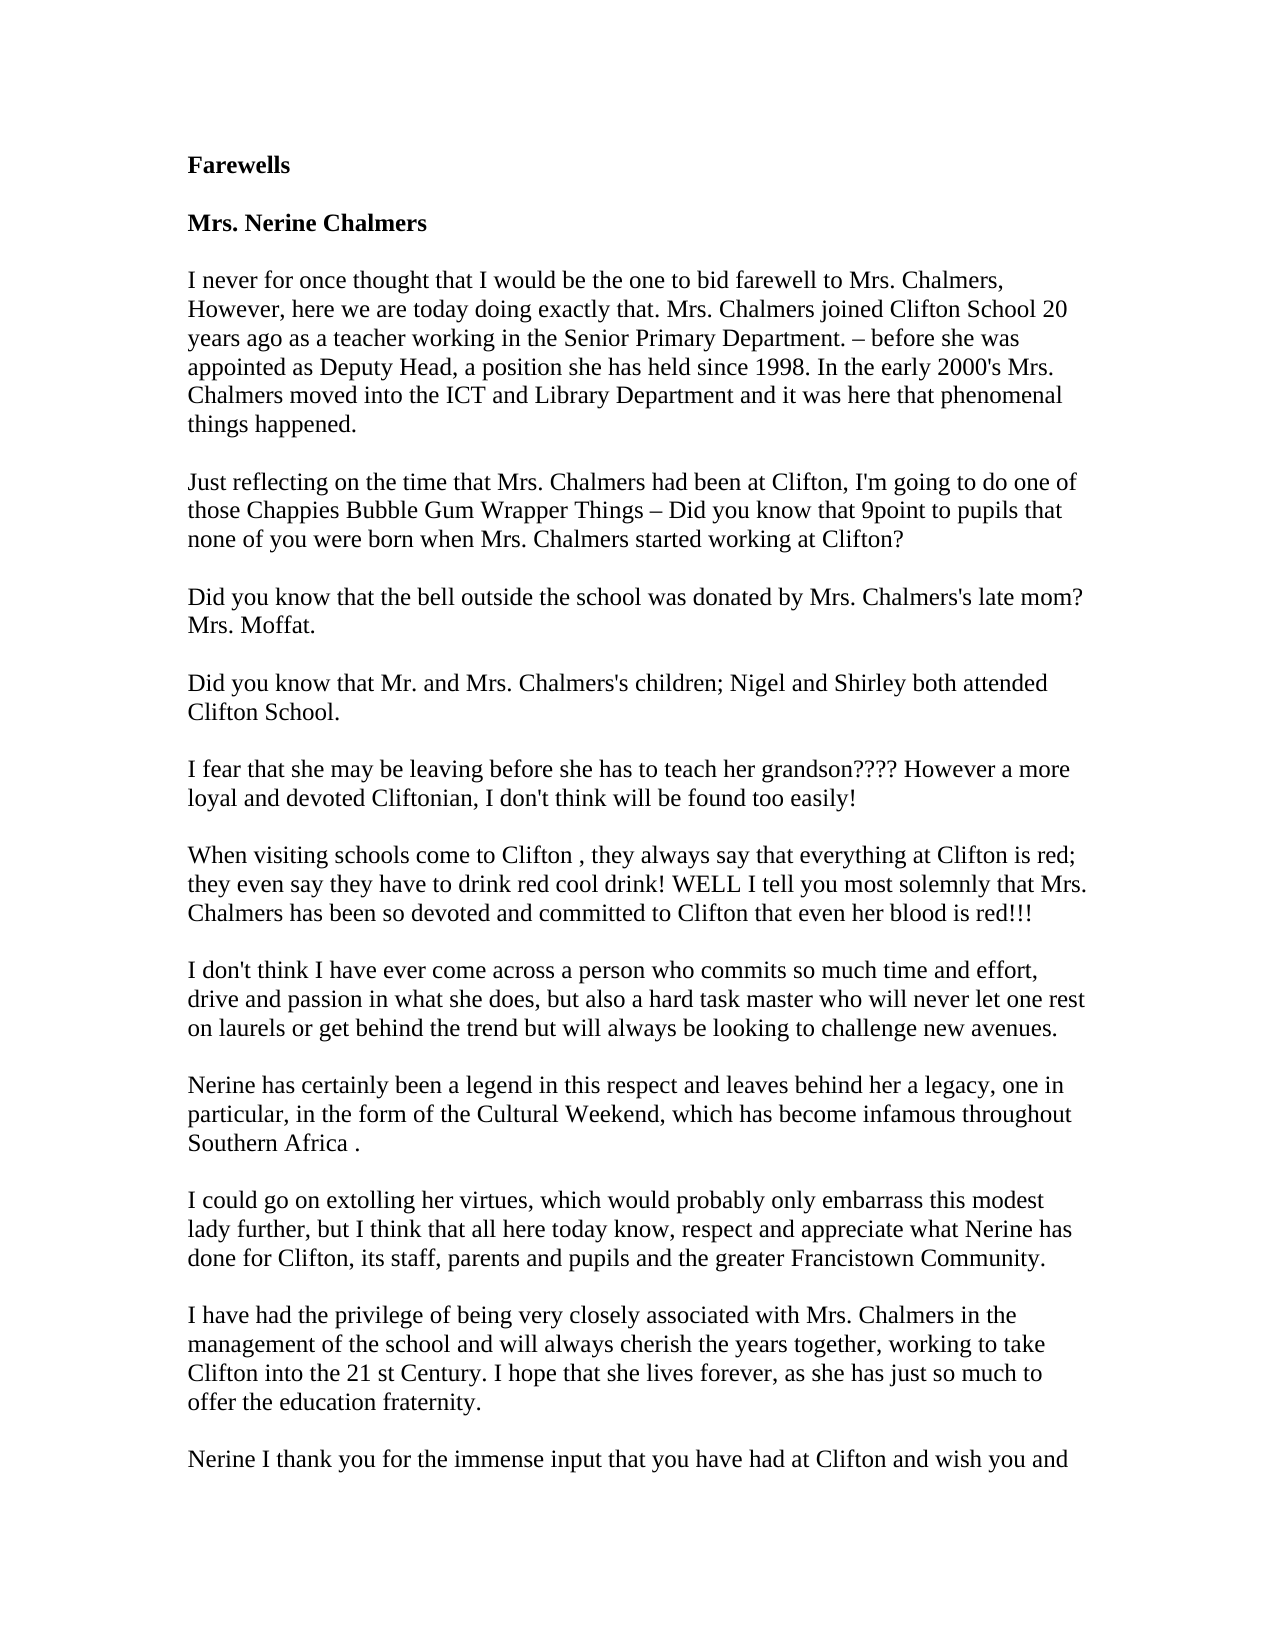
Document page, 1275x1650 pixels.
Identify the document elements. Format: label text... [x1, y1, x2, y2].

text Farewells [187, 150, 1087, 179]
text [187, 208, 1087, 1473]
